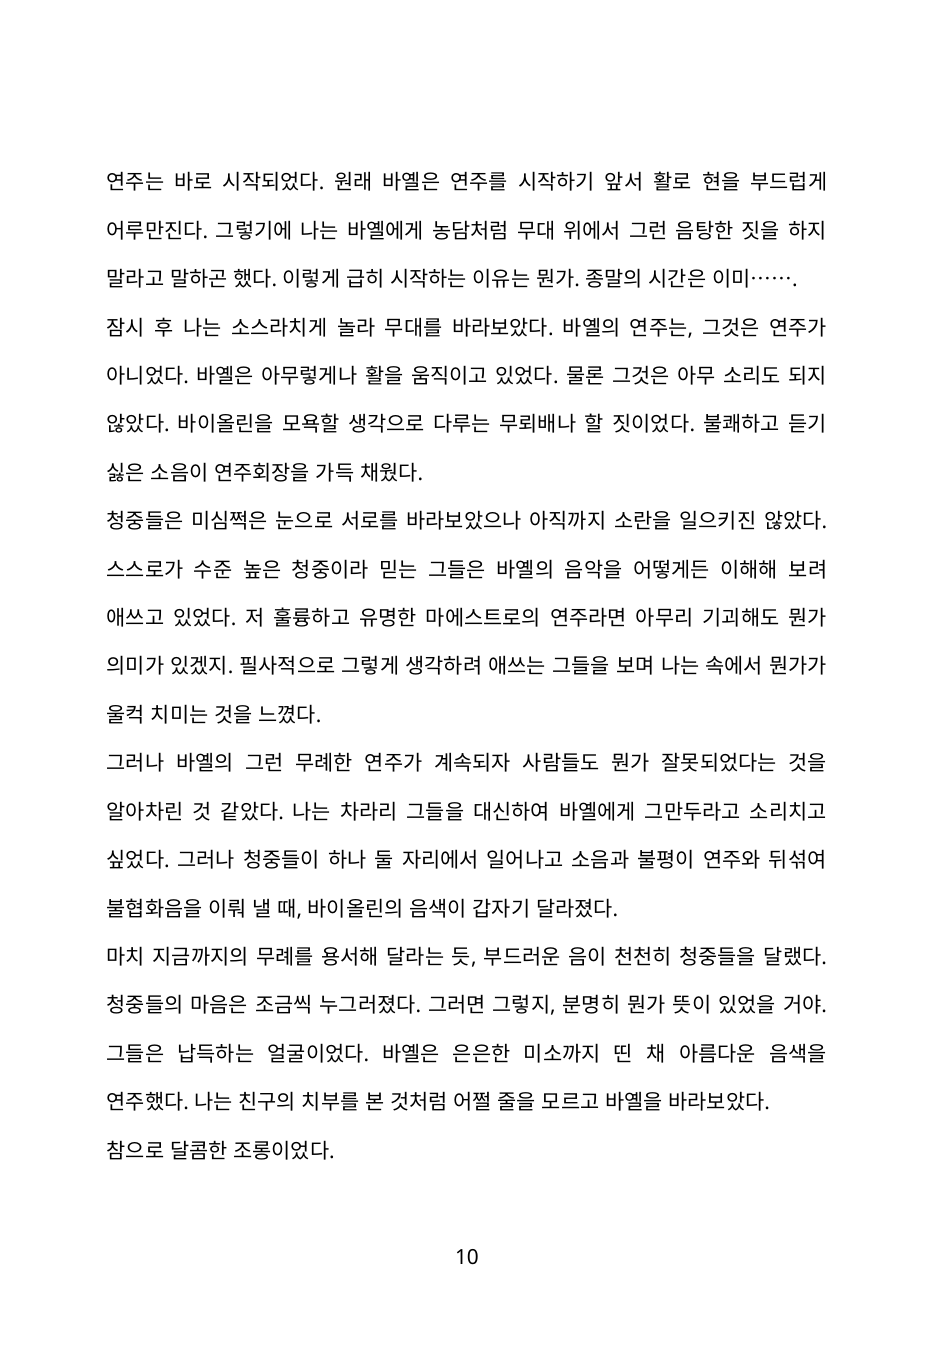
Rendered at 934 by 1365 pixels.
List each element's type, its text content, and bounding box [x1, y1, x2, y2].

text 연주는 바로 시작되었다. 원래 바옐은 연주를 시작하기 앞서 활로 현을 부드럽게 어루만진다. 그렇기에 나는 바옐에게 농담처럼 무대 위에서 그런 음탕한 짓을 하지 말라고 말하곤 했다. 이렇게 급히 시작하는 이유는 뭔가. 종말의 시간은 이미……. [106, 165, 827, 293]
text 그러나 바옐의 그런 무례한 연주가 계속되자 사람들도 뭔가 잘못되었다는 것을 알아차린 것 같았다. 나는 차라리 그들을 대신하여 바옐에게 그만두라고 소리치고 싶었다. 그러나 청중들이 하나 둘 자리에서 일어나고 소음과 불평이 연주와 뒤섞여 불협화음을 이뤄 낼 때, 바이올린의 음색이 갑자기 달라졌다. [106, 747, 827, 922]
text 잠시 후 나는 소스라치게 놀라 무대를 바라보았다. 바옐의 연주는, 그것은 연주가 아니었다. 바옐은 아무렇게나 활을 움직이고 있었다. 물론 그것은 아무 소리도 되지 않았다. 바이올린을 모욕할 생각으로 다루는 무뢰배나 할 짓이었다. 불쾌하고 듣기 싫은 소음이 연주회장을 가득 채웠다. [106, 311, 827, 486]
text 참으로 달콤한 조롱이었다. [106, 1134, 827, 1164]
text 청중들은 미심쩍은 눈으로 서로를 바라보았으나 아직까지 소란을 일으키진 않았다. 스스로가 수준 높은 청중이라 믿는 그들은 바옐의 음악을 어떻게든 이해해 보려 애쓰고 있었다. 저 훌륭하고 유명한 마에스트로의 연주라면 아무리 기괴해도 뭔가 의미가 있겠지. 필사적으로 그렇게 생각하려 애쓰는 그들을 보며 나는 속에서 뭔가가 울컥 치미는 것을 느꼈다. [106, 504, 827, 728]
text 마치 지금까지의 무례를 용서해 달라는 듯, 부드러운 음이 천천히 청중들을 달랬다. 청중들의 마음은 조금씩 누그러졌다. 그러면 그렇지, 분명히 뭔가 뜻이 있었을 거야. 그들은 납득하는 얼굴이었다. 바옐은 은은한 미소까지 띤 채 아름다운 음색을 연주했다. 나는 친구의 치부를 본 것처럼 어쩔 줄을 모르고 바옐을 바라보았다. [106, 940, 827, 1116]
